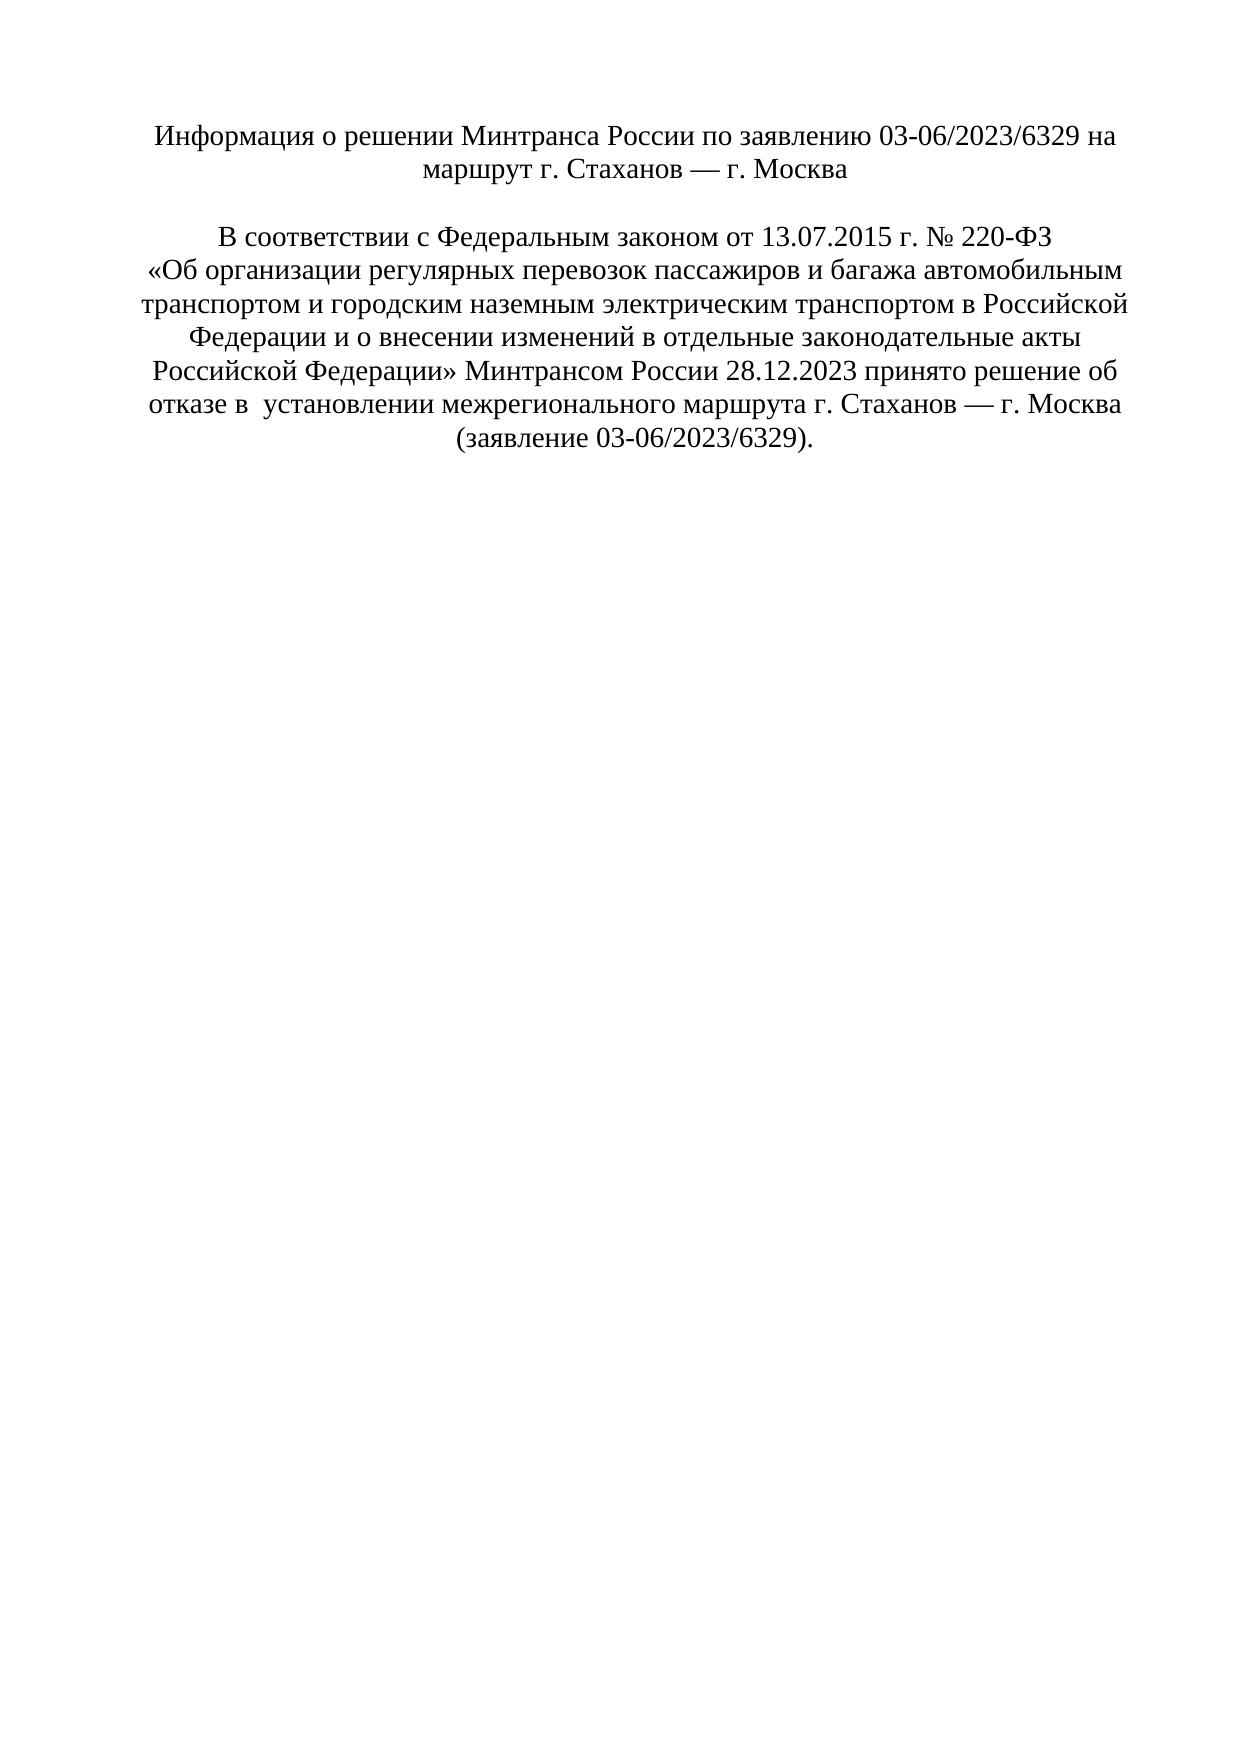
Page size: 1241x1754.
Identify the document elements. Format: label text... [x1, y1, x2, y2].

text В соответствии с Федеральным законом от 13.07.2015 г. № 220-ФЗ «Об организации регулярных перевозок пассажиров и багажа автомобильным транспортом и городским наземным электрическим транспортом в Российской Федерации и о внесении изменений в отдельные законодательные акты Российской Федерации» Минтрансом России 28.12.2023 принято решение об отказе в установлении межрегионального маршрута г. Стаханов — г. Москва (заявление 03-06/2023/6329). [118, 219, 1152, 453]
text Информация о решении Минтранса России по заявлению 03-06/2023/6329 на маршрут г. Стаханов — г. Москва [118, 118, 1152, 185]
